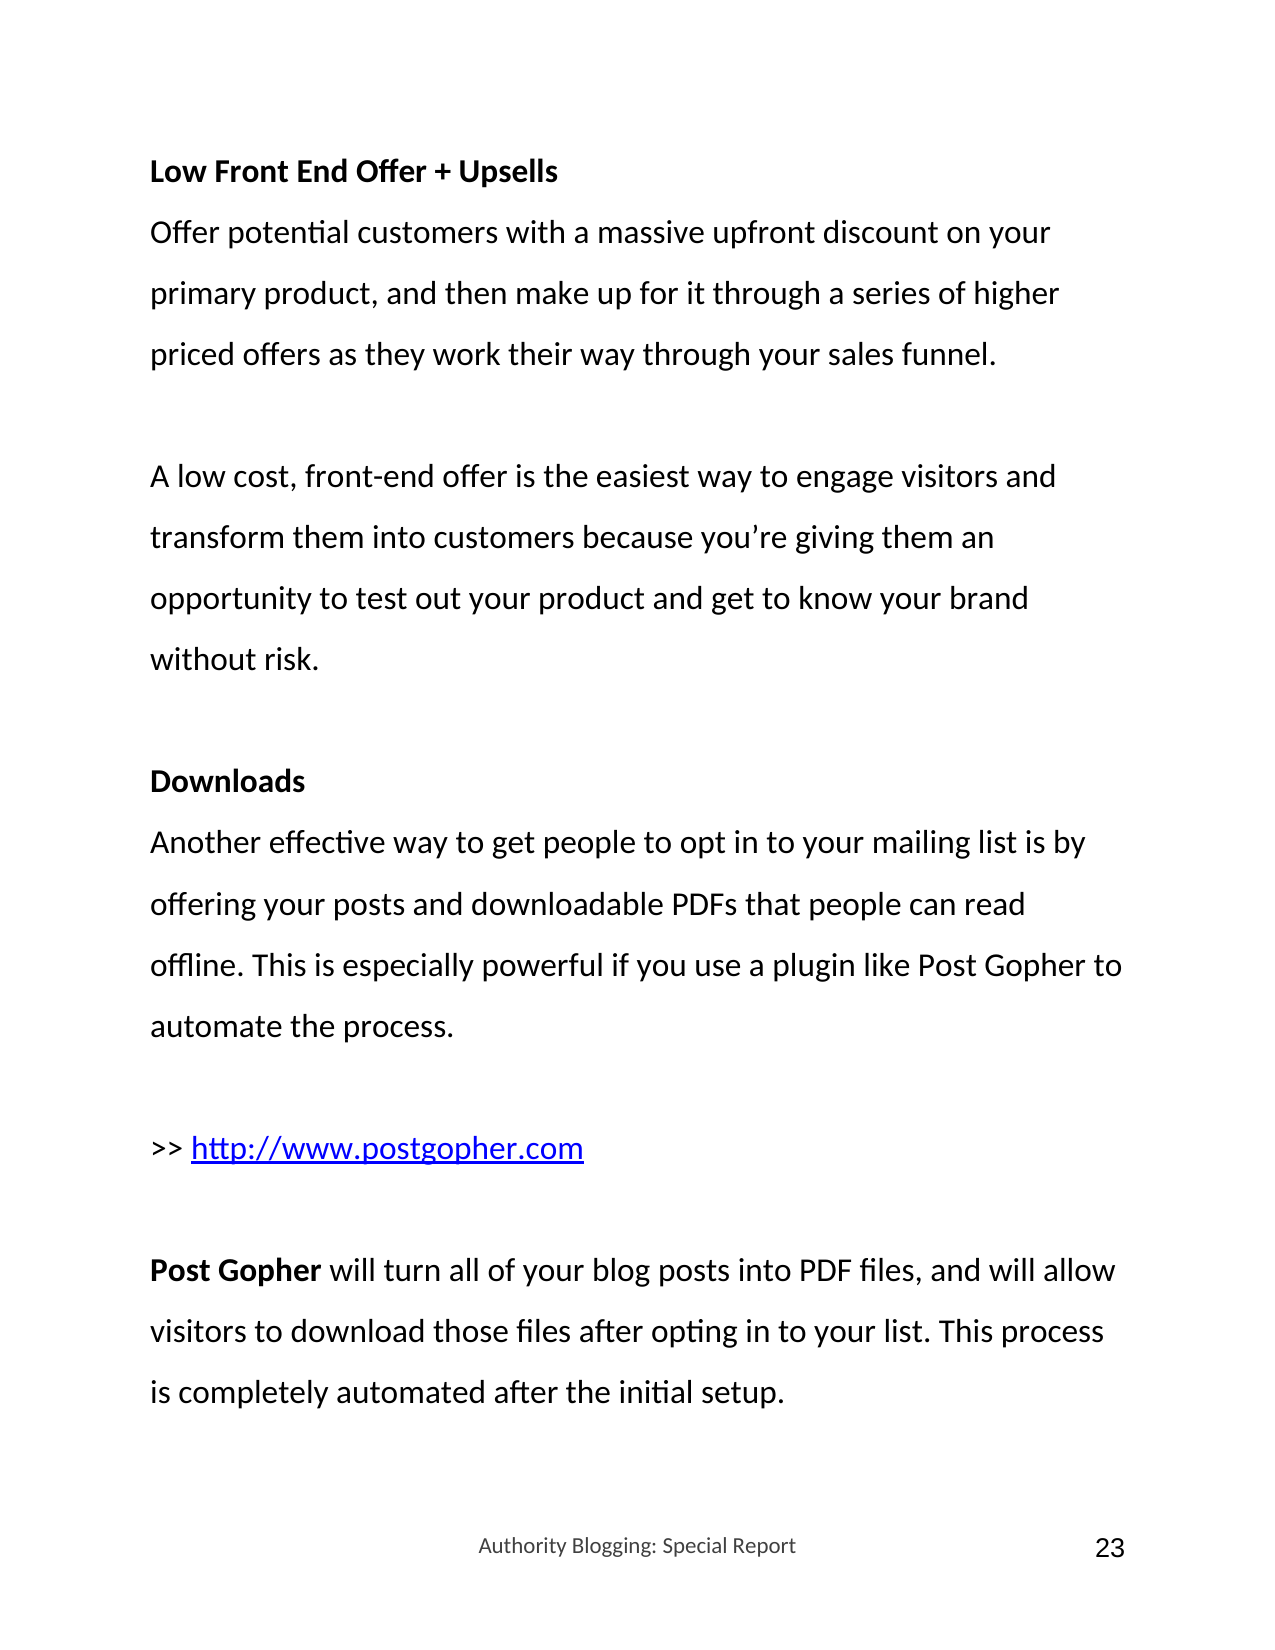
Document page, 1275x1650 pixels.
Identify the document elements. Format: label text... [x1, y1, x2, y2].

subtitle Downloads [150, 760, 1125, 801]
text Offer potential customers with a massive upfront discount on your primary product, and then make up for it through a series of higher priced offers as they work their way through your sales funnel. [150, 211, 1125, 374]
text Low Front End Offer + Upsells [150, 150, 1125, 191]
text A low cost, front-end offer is the easiest way to engage visitors and transform them into customers because you’re giving them an opportunity to test out your product and get to know your brand without risk. [150, 455, 1125, 679]
text Post Gopher will turn all of your blog posts into PDF files, and will allow visitors to download those files after opting in to your list. This process is completely automated after the initial setup. [150, 1249, 1125, 1412]
text >> http://www.postgopher.com [150, 1127, 1125, 1167]
text Another effective way to get people to opt in to your mailing list is by offering your posts and downloadable PDFs that people can read offline. This is especially powerful if you use a plugin like Post Gopher to automate the process. [150, 821, 1125, 1045]
